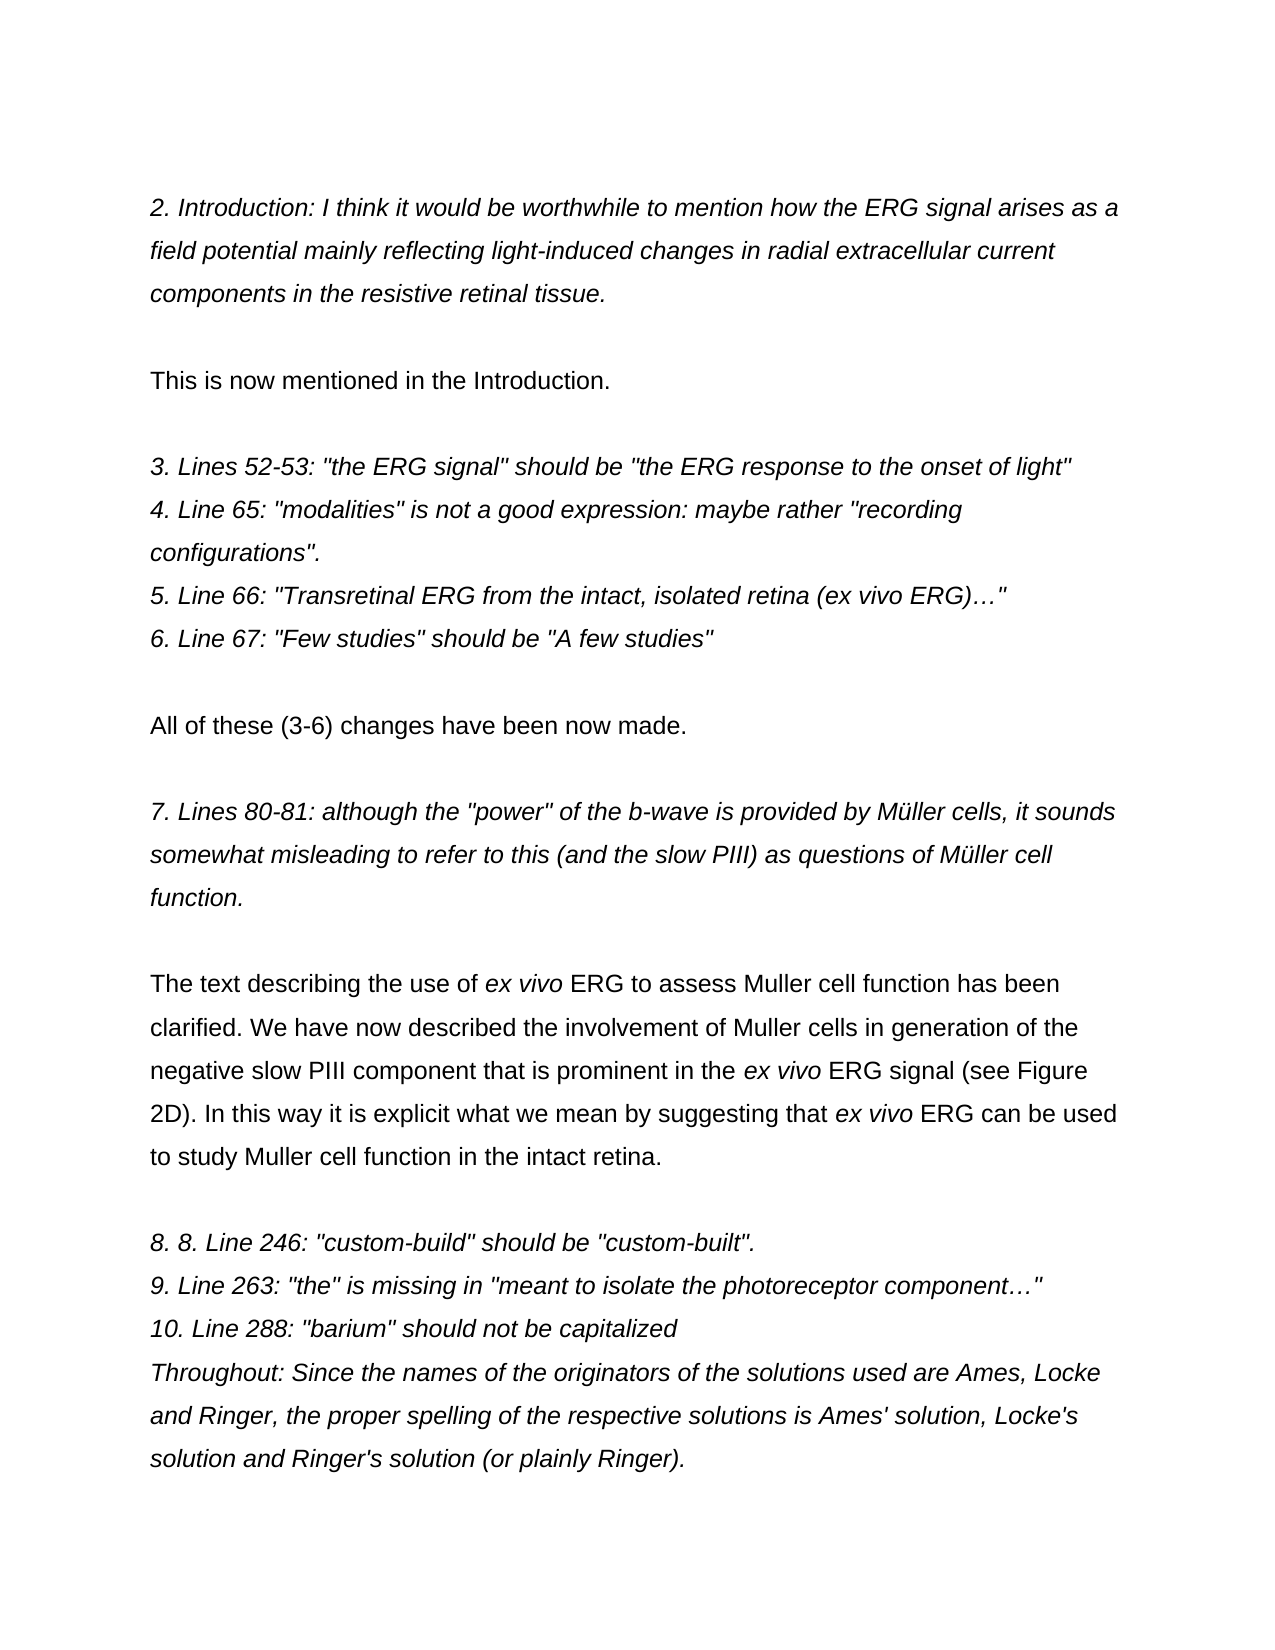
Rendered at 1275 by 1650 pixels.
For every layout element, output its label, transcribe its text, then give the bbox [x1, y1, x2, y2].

text All of these (3-6) changes have been now made. [150, 711, 1125, 739]
text 8. 8. Line 246: "custom-build" should be "custom-built". 9. Line 263: "the" is missing in "meant to isolate the photoreceptor component…" 10. Line 288: "barium" should not be capitalized Throughout: Since the names of the originators of the solutions used are Ames, Locke and Ringer, the proper spelling of the respective solutions is Ames' solution, Locke's solution and Ringer's solution (or plainly Ringer). [150, 1185, 1125, 1472]
text The text describing the use of ex vivo ERG to assess Muller cell function has been clarified. We have now described the involvement of Muller cells in generation of the negative slow PIII component that is prominent in the ex vivo ERG signal (see Figure 2D). In this way it is explicit what we mean by suggesting that ex vivo ERG can be used to study Muller cell function in the intact retina. [150, 969, 1125, 1171]
text This is now mentioned in the Introduction. [150, 366, 1125, 394]
text 2. Introduction: I think it would be worthwhile to mention how the ERG signal arises as a field potential mainly reflecting light-induced changes in radial extracellular current components in the resistive retinal tissue. [150, 150, 1125, 308]
text 7. Lines 80-81: although the "power" of the b-wave is provided by Müller cells, it sounds somewhat misleading to refer to this (and the slow PIII) as questions of Müller cell function. [150, 754, 1125, 912]
text 3. Lines 52-53: "the ERG signal" should be "the ERG response to the onset of light" 4. Line 65: "modalities" is not a good expression: maybe rather "recording configurations". 5. Line 66: "Transretinal ERG from the intact, isolated retina (ex vivo ERG)…" 6. Line 67: "Few studies" should be "A few studies" [150, 409, 1125, 653]
